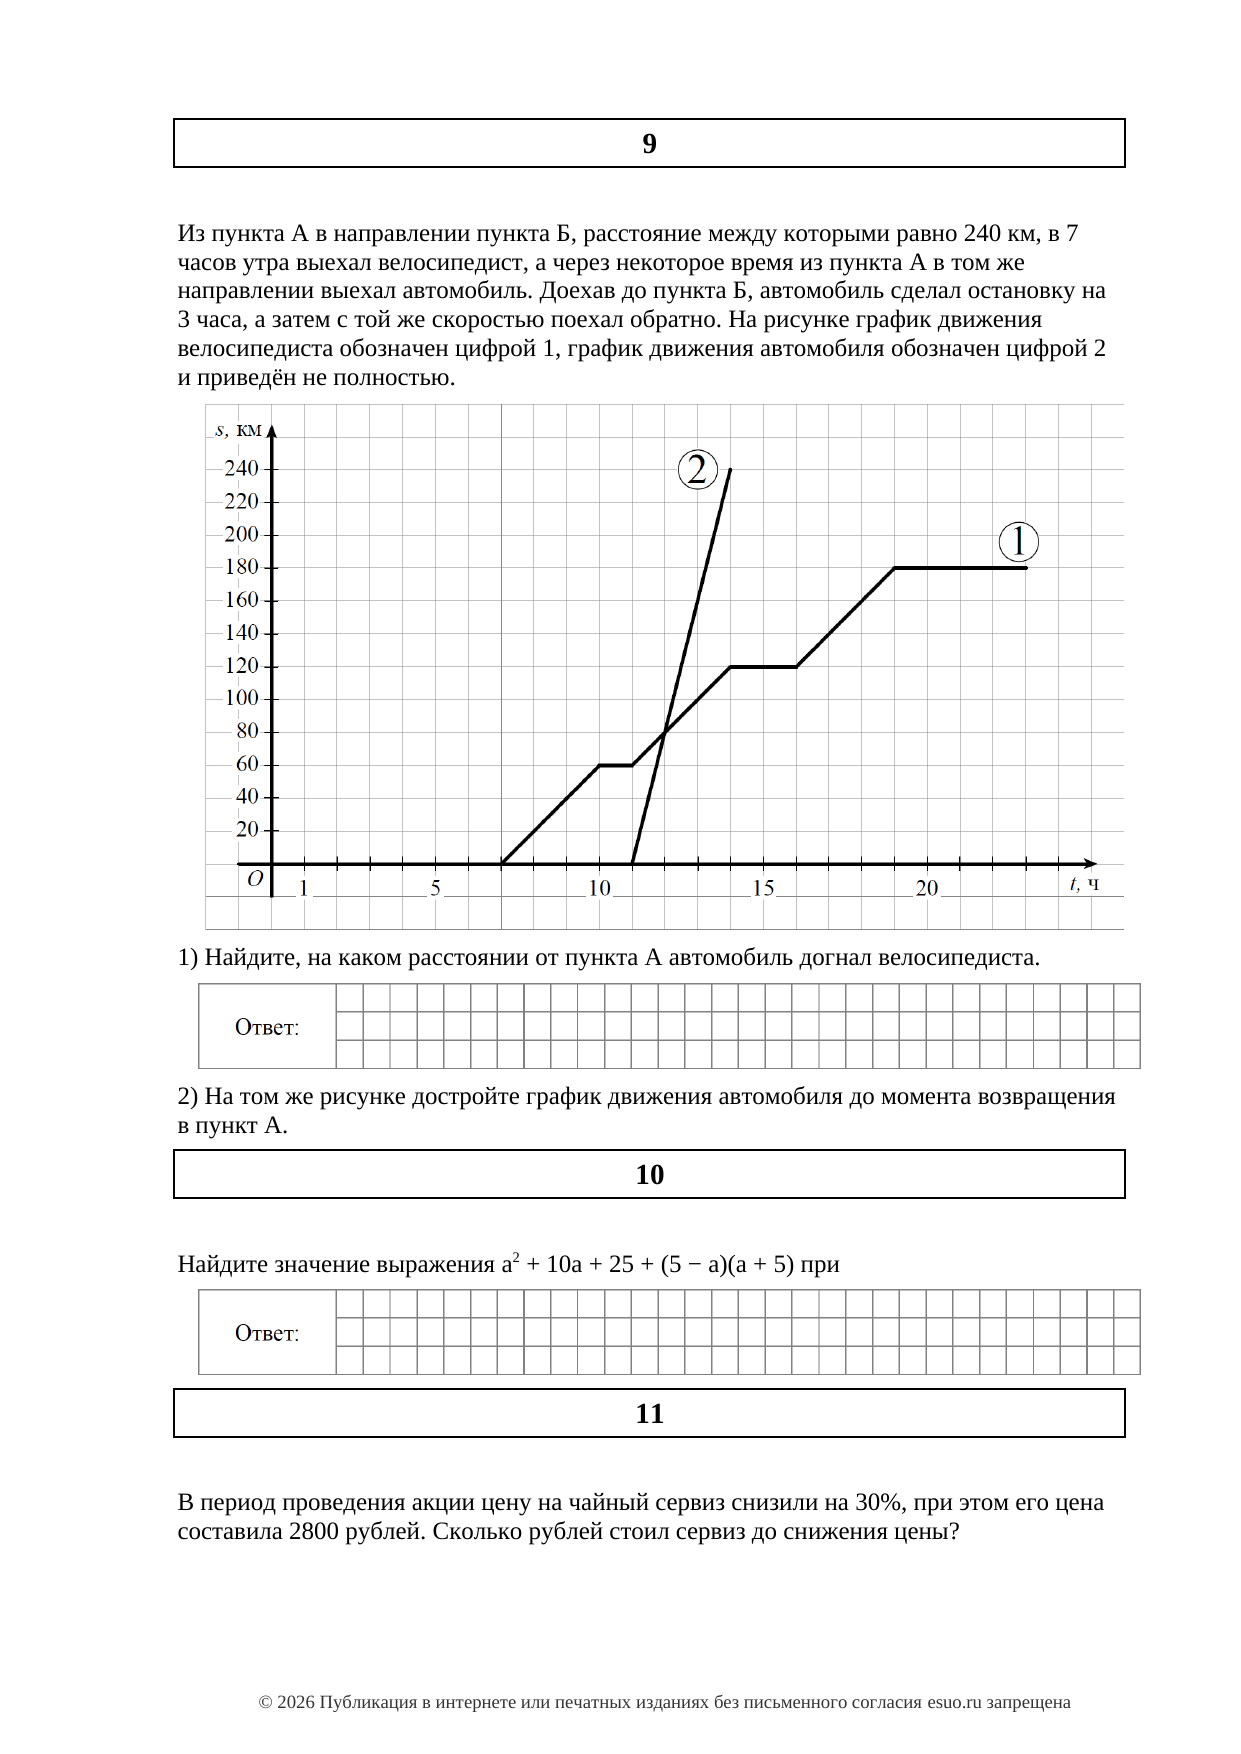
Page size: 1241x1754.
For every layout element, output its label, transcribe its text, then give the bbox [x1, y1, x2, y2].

text 2) На том же рисунке достройте график движения автомобиля до момента возвращения в пункт А. [177, 1081, 1122, 1139]
picture [196, 981, 1142, 1071]
picture [196, 1288, 1142, 1377]
subtitle 11 [175, 1390, 1124, 1436]
text 1) Найдите, на каком расстоянии от пункта А автомобиль догнал велосипедиста. [177, 942, 1122, 971]
text В период проведения акции цену на чайный сервиз снизили на 30%, при этом его цена составила 2800 рублей. Сколько рублей стоил сервиз до снижения цены? [177, 1487, 1122, 1545]
picture [196, 400, 1142, 932]
text Найдите значение выражения a2 + 10a + 25 + (5 − a)(a + 5) при [177, 1249, 1122, 1278]
subtitle 9 [175, 120, 1124, 166]
subtitle 10 [175, 1151, 1124, 1197]
text Из пункта А в направлении пункта Б, расстояние между которыми равно 240 км, в 7 часов утра выехал велосипедист, а через некоторое время из пункта А в том же направлении выехал автомобиль. Доехав до пункта Б, автомобиль сделал остановку на 3 часа, а затем с той же скоростью поехал обратно. На рисунке график движения велосипедиста обозначен цифрой 1, график движения автомобиля обозначен цифрой 2 и приведён не полностью. [177, 218, 1122, 390]
